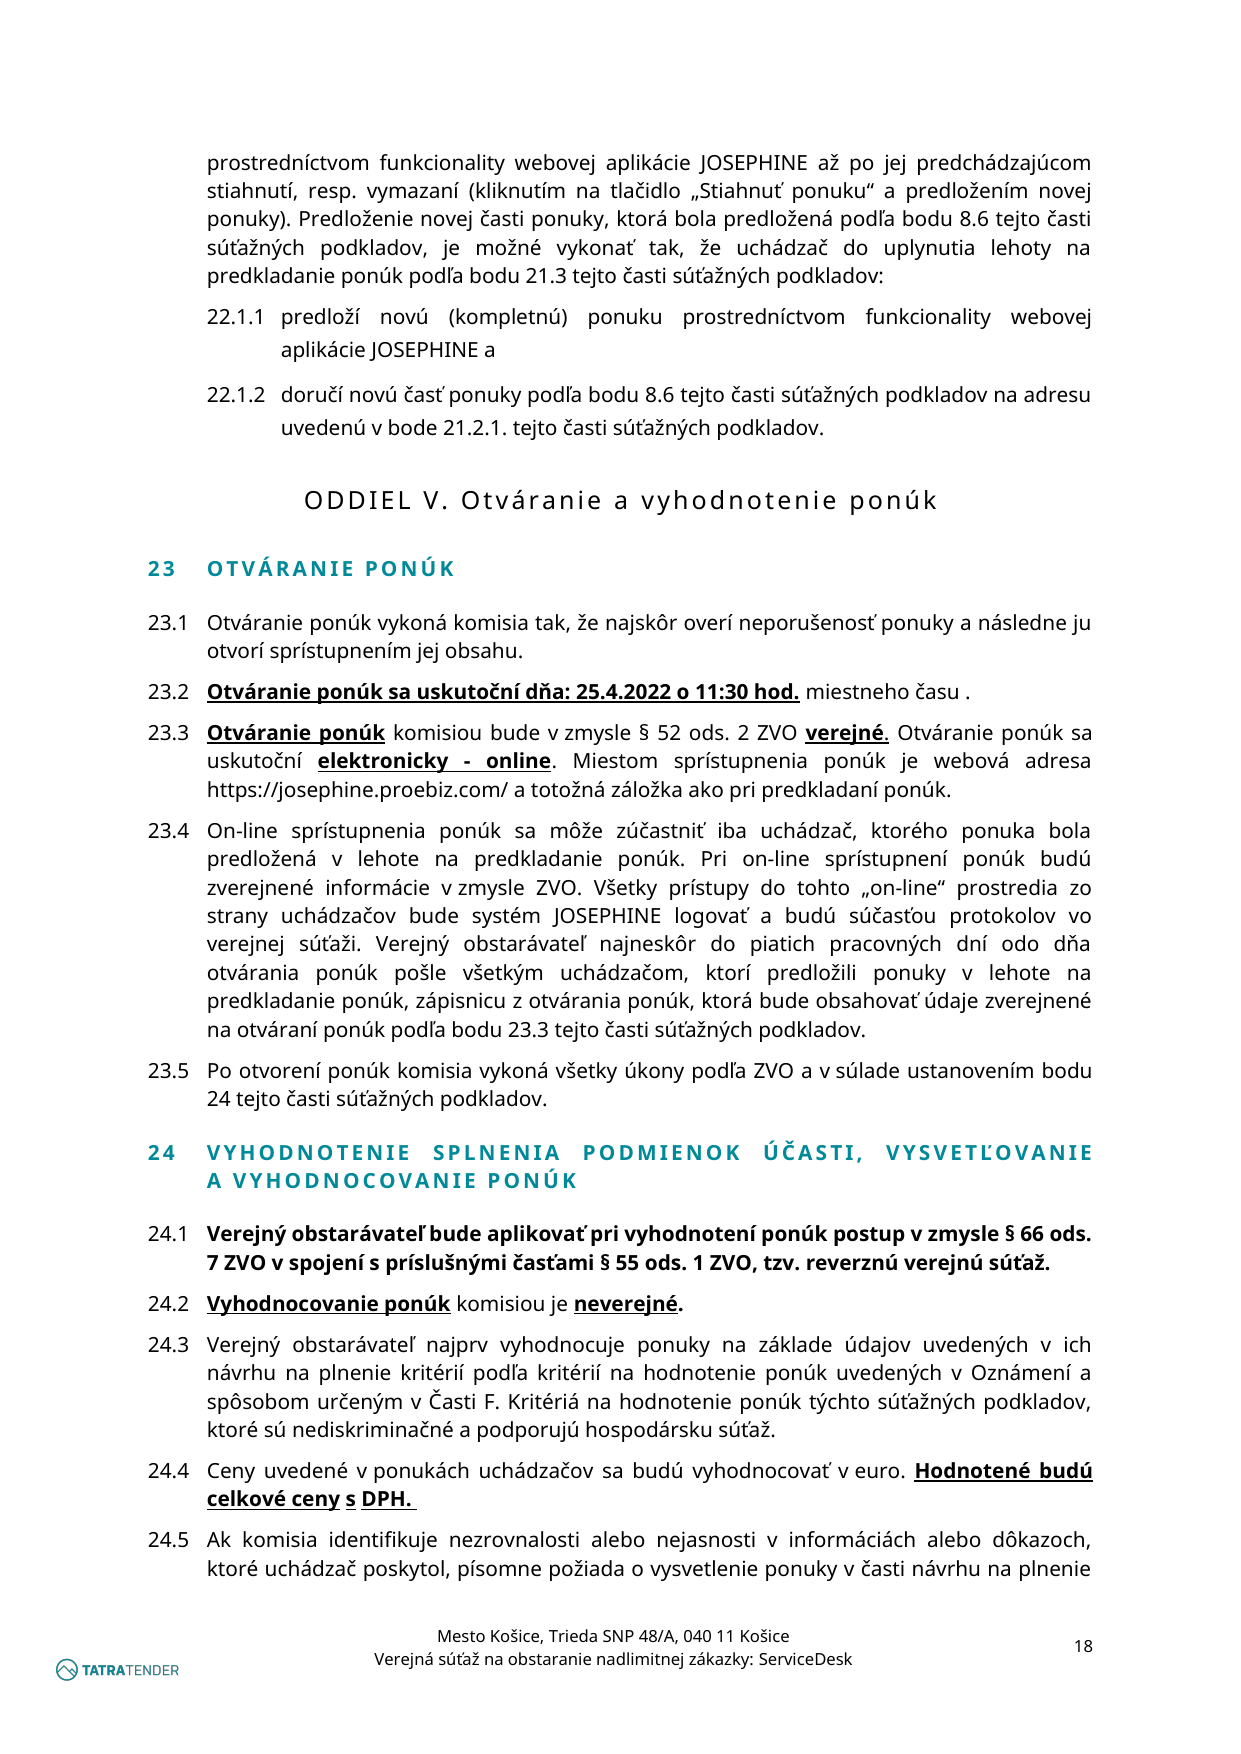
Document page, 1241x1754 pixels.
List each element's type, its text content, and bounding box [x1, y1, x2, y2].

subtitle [148, 148, 1093, 290]
subtitle Otváranie ponúk sa uskutoční dňa: 25.4.2022 o 11:30 hod. miestneho času . [148, 677, 1093, 706]
subtitle Ceny uvedené v ponukách uchádzačov sa budú vyhodnocovať v euro. Hodnotené budú celkové ceny s DPH. [148, 1456, 1093, 1513]
text Otváranie ponúk [148, 554, 1093, 583]
picture [50, 1648, 189, 1690]
subtitle Verejný obstarávateľ najprv vyhodnocuje ponuky na základe údajov uvedených v ich návrhu na plnenie kritérií podľa kritérií na hodnotenie ponúk uvedených v Oznámení a spôsobom určeným v Časti F. Kritériá na hodnotenie ponúk týchto súťažných podkladov, ktoré sú nediskriminačné a podporujú hospodársku súťaž. [148, 1330, 1093, 1444]
subtitle Otváranie ponúk vykoná komisia tak, že najskôr overí neporušenosť ponuky a následne ju otvorí sprístupnením jej obsahu. [148, 608, 1093, 664]
text Vyhodnotenie splnenia podmienok účasti, vysvetľovanie a vyhodnocovanie ponúk [148, 1138, 1093, 1194]
subtitle Verejný obstarávateľ bude aplikovať pri vyhodnotení ponúk postup v zmysle § 66 ods. 7 ZVO v spojení s príslušnými časťami § 55 ods. 1 ZVO, tzv. reverznú verejnú súťaž. [148, 1219, 1093, 1276]
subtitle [148, 1526, 1093, 1582]
text ODDIEL V. Otváranie a vyhodnotenie ponúk [148, 483, 1093, 517]
subtitle predloží novú (kompletnú) ponuku prostredníctvom funkcionality webovej aplikácie JOSEPHINE a [207, 302, 1093, 363]
subtitle doručí novú časť ponuky podľa bodu 8.6 tejto časti súťažných podkladov na adresu uvedenú v bode 21.2.1. tejto časti súťažných podkladov. [207, 380, 1093, 441]
subtitle Otváranie ponúk komisiou bude v zmysle § 52 ods. 2 ZVO verejné. Otváranie ponúk sa uskutoční elektronicky - online. Miestom sprístupnenia ponúk je webová adresa https://josephine.proebiz.com/ a totožná záložka ako pri predkladaní ponúk. [148, 718, 1093, 803]
subtitle On-line sprístupnenia ponúk sa môže zúčastniť iba uchádzač, ktorého ponuka bola predložená v lehote na predkladanie ponúk. Pri on-line sprístupnení ponúk budú zverejnené informácie v zmysle ZVO. Všetky prístupy do tohto „on-line“ prostredia zo strany uchádzačov bude systém JOSEPHINE logovať a budú súčasťou protokolov vo verejnej súťaži. Verejný obstarávateľ najneskôr do piatich pracovných dní odo dňa otvárania ponúk pošle všetkým uchádzačom, ktorí predložili ponuky v lehote na predkladanie ponúk, zápisnicu z otvárania ponúk, ktorá bude obsahovať údaje zverejnené na otváraní ponúk podľa bodu 23.3 tejto časti súťažných podkladov. [148, 816, 1093, 1043]
subtitle Vyhodnocovanie ponúk komisiou je neverejné. [148, 1289, 1093, 1317]
subtitle Po otvorení ponúk komisia vykoná všetky úkony podľa ZVO a v súlade ustanovením bodu 24 tejto časti súťažných podkladov. [148, 1056, 1093, 1113]
